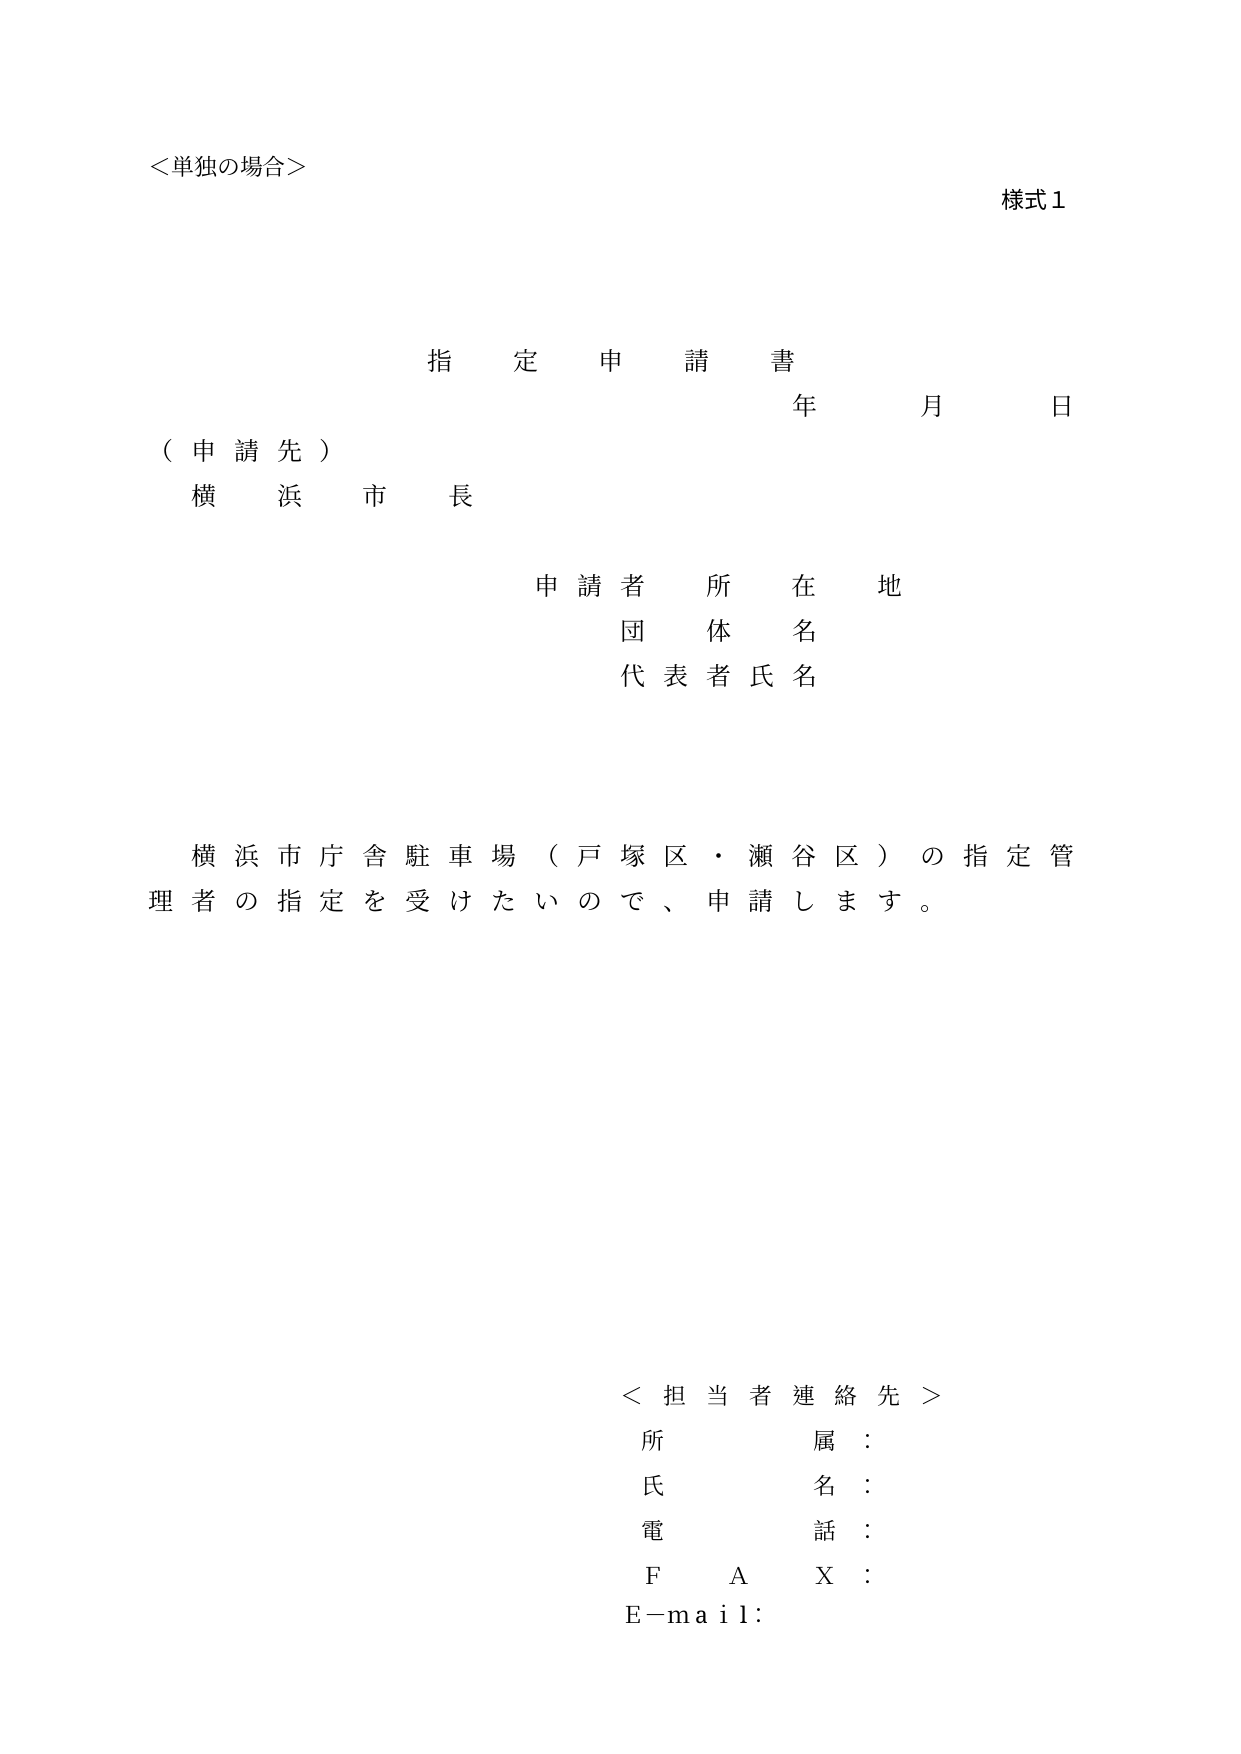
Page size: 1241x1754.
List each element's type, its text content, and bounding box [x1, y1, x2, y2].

text 申請者 所 在 地 [148, 562, 1092, 607]
text 年 月 日 [148, 382, 1092, 427]
text 団 体 名 [148, 607, 1092, 652]
text 所 属： [148, 1417, 1093, 1462]
text 代表者氏名 [148, 652, 1092, 697]
text 電 話： [148, 1507, 1093, 1552]
text 氏 名： [148, 1462, 1093, 1507]
text 横 浜 市 長 [148, 472, 1092, 517]
text ＜単独の場合＞ [148, 149, 1070, 182]
text 様式１ [148, 182, 1070, 215]
text Ｅ－ｍaｉl：＜グループの場合＞ [148, 1597, 1070, 1630]
text 指 定 申 請 書 [148, 337, 1092, 382]
text Ｆ Ａ Ｘ： [148, 1552, 1093, 1597]
text ＜担当者連絡先＞ [148, 1372, 1093, 1417]
text 横浜市庁舎駐車場（戸塚区・瀬谷区）の指定管理者の指定を受けたいので、申請します。 [148, 832, 1092, 922]
text （申請先） [148, 427, 1092, 472]
